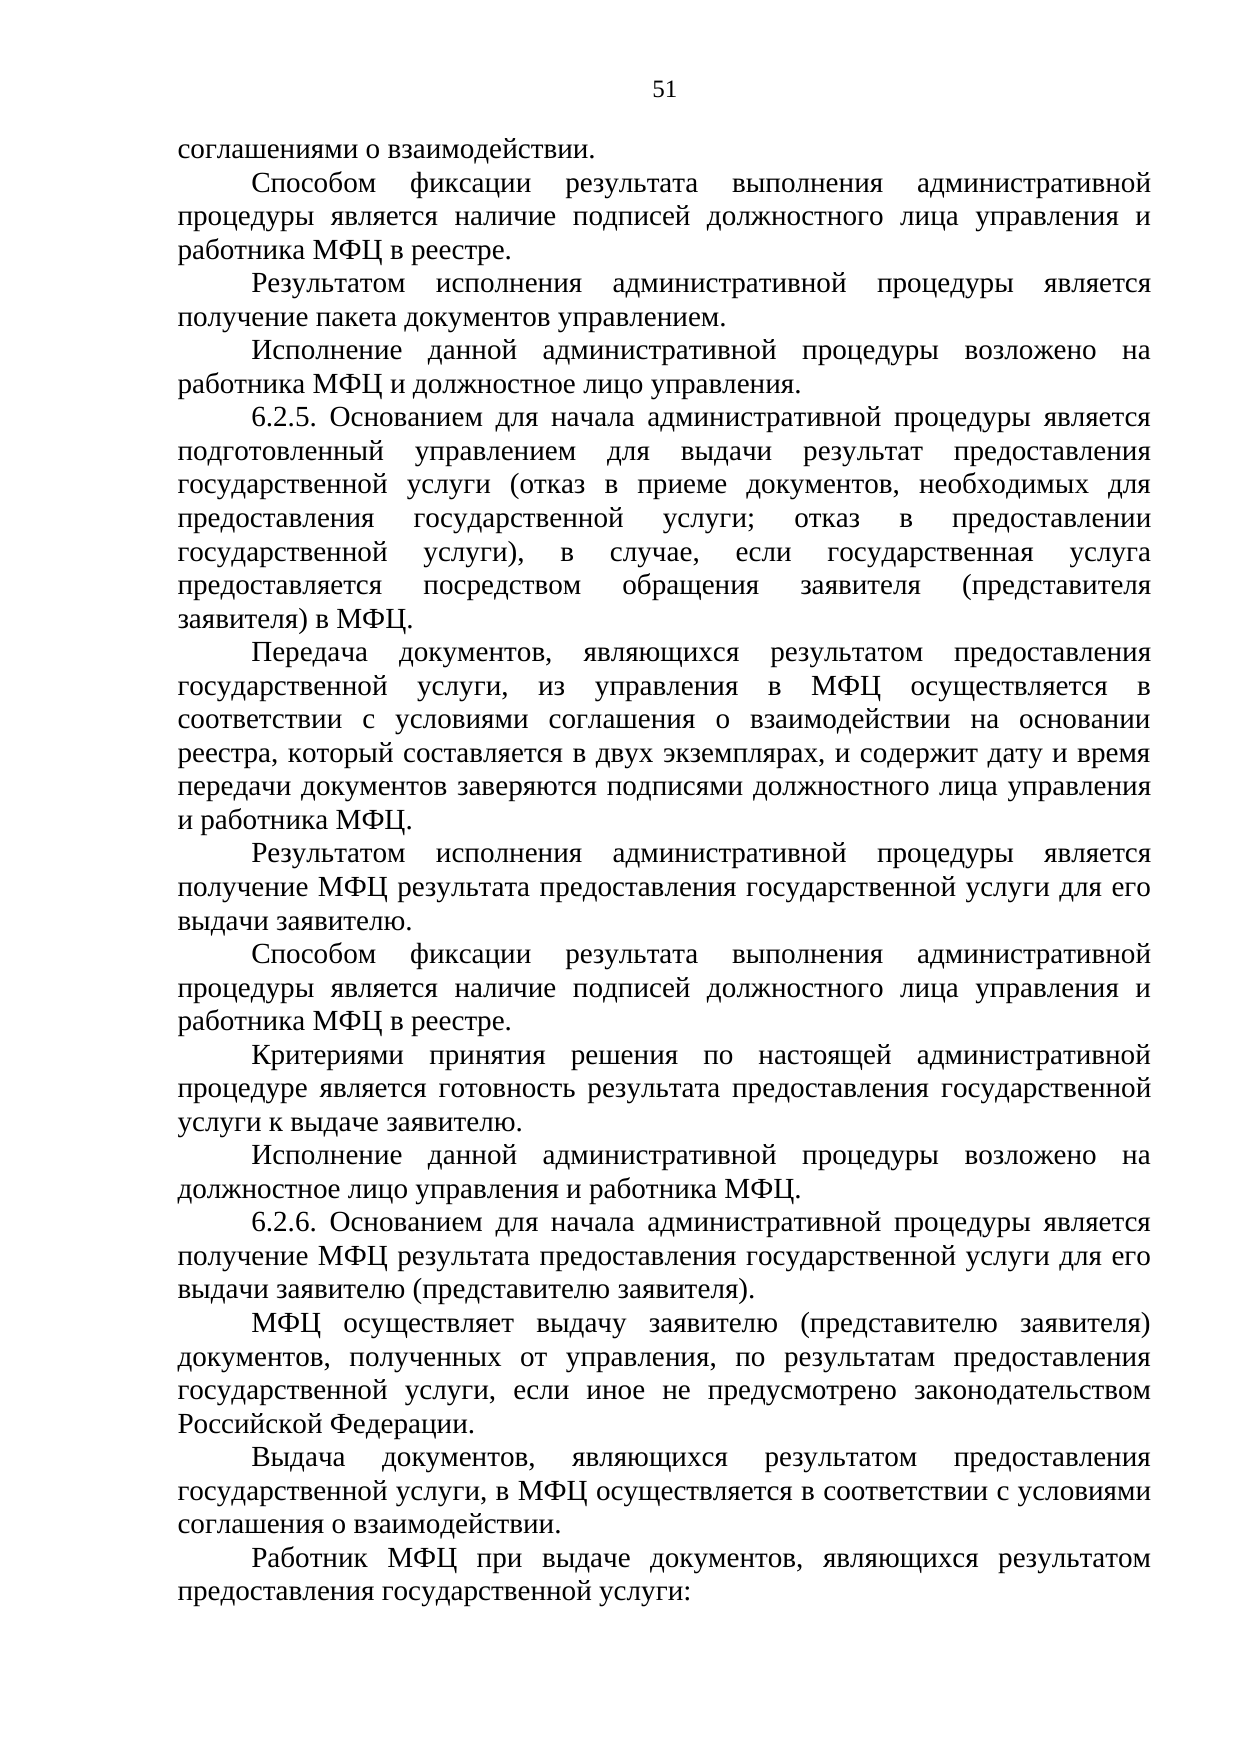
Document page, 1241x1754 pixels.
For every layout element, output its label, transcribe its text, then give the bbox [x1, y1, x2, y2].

text 6.2.6. Основанием для начала административной процедуры является получение МФЦ результата предоставления государственной услуги для его выдачи заявителю (представителю заявителя). [177, 1204, 1152, 1305]
text Критериями принятия решения по настоящей административной процедуре является готовность результата предоставления государственной услуги к выдаче заявителю. [177, 1037, 1152, 1137]
text Работник МФЦ при выдаче документов, являющихся результатом предоставления государственной услуги: [177, 1540, 1152, 1607]
text Способом фиксации результата выполнения административной процедуры является наличие подписей должностного лица управления и работника МФЦ в реестре. [177, 165, 1152, 265]
text Исполнение данной административной процедуры возложено на работника МФЦ и должностное лицо управления. [177, 332, 1152, 399]
text МФЦ осуществляет выдачу заявителю (представителю заявителя) документов, полученных от управления, по результатам предоставления государственной услуги, если иное не предусмотрено законодательством Российской Федерации. [177, 1305, 1152, 1439]
text Выдача документов, являющихся результатом предоставления государственной услуги, в МФЦ осуществляется в соответствии с условиями соглашения о взаимодействии. [177, 1439, 1152, 1540]
text Результатом исполнения административной процедуры является получение МФЦ результата предоставления государственной услуги для его выдачи заявителю. [177, 836, 1152, 936]
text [177, 131, 1152, 165]
text Передача документов, являющихся результатом предоставления государственной услуги, из управления в МФЦ осуществляется в соответствии с условиями соглашения о взаимодействии на основании реестра, который составляется в двух экземплярах, и содержит дату и время передачи документов заверяются подписями должностного лица управления и работника МФЦ. [177, 634, 1152, 836]
text Исполнение данной административной процедуры возложено на должностное лицо управления и работника МФЦ. [177, 1137, 1152, 1204]
text 6.2.5. Основанием для начала административной процедуры является подготовленный управлением для выдачи результат предоставления государственной услуги (отказ в приеме документов, необходимых для предоставления государственной услуги; отказ в предоставлении государственной услуги), в случае, если государственная услуга предоставляется посредством обращения заявителя (представителя заявителя) в МФЦ. [177, 399, 1152, 634]
text Результатом исполнения административной процедуры является получение пакета документов управлением. [177, 265, 1152, 332]
text Способом фиксации результата выполнения административной процедуры является наличие подписей должностного лица управления и работника МФЦ в реестре. [177, 936, 1152, 1037]
